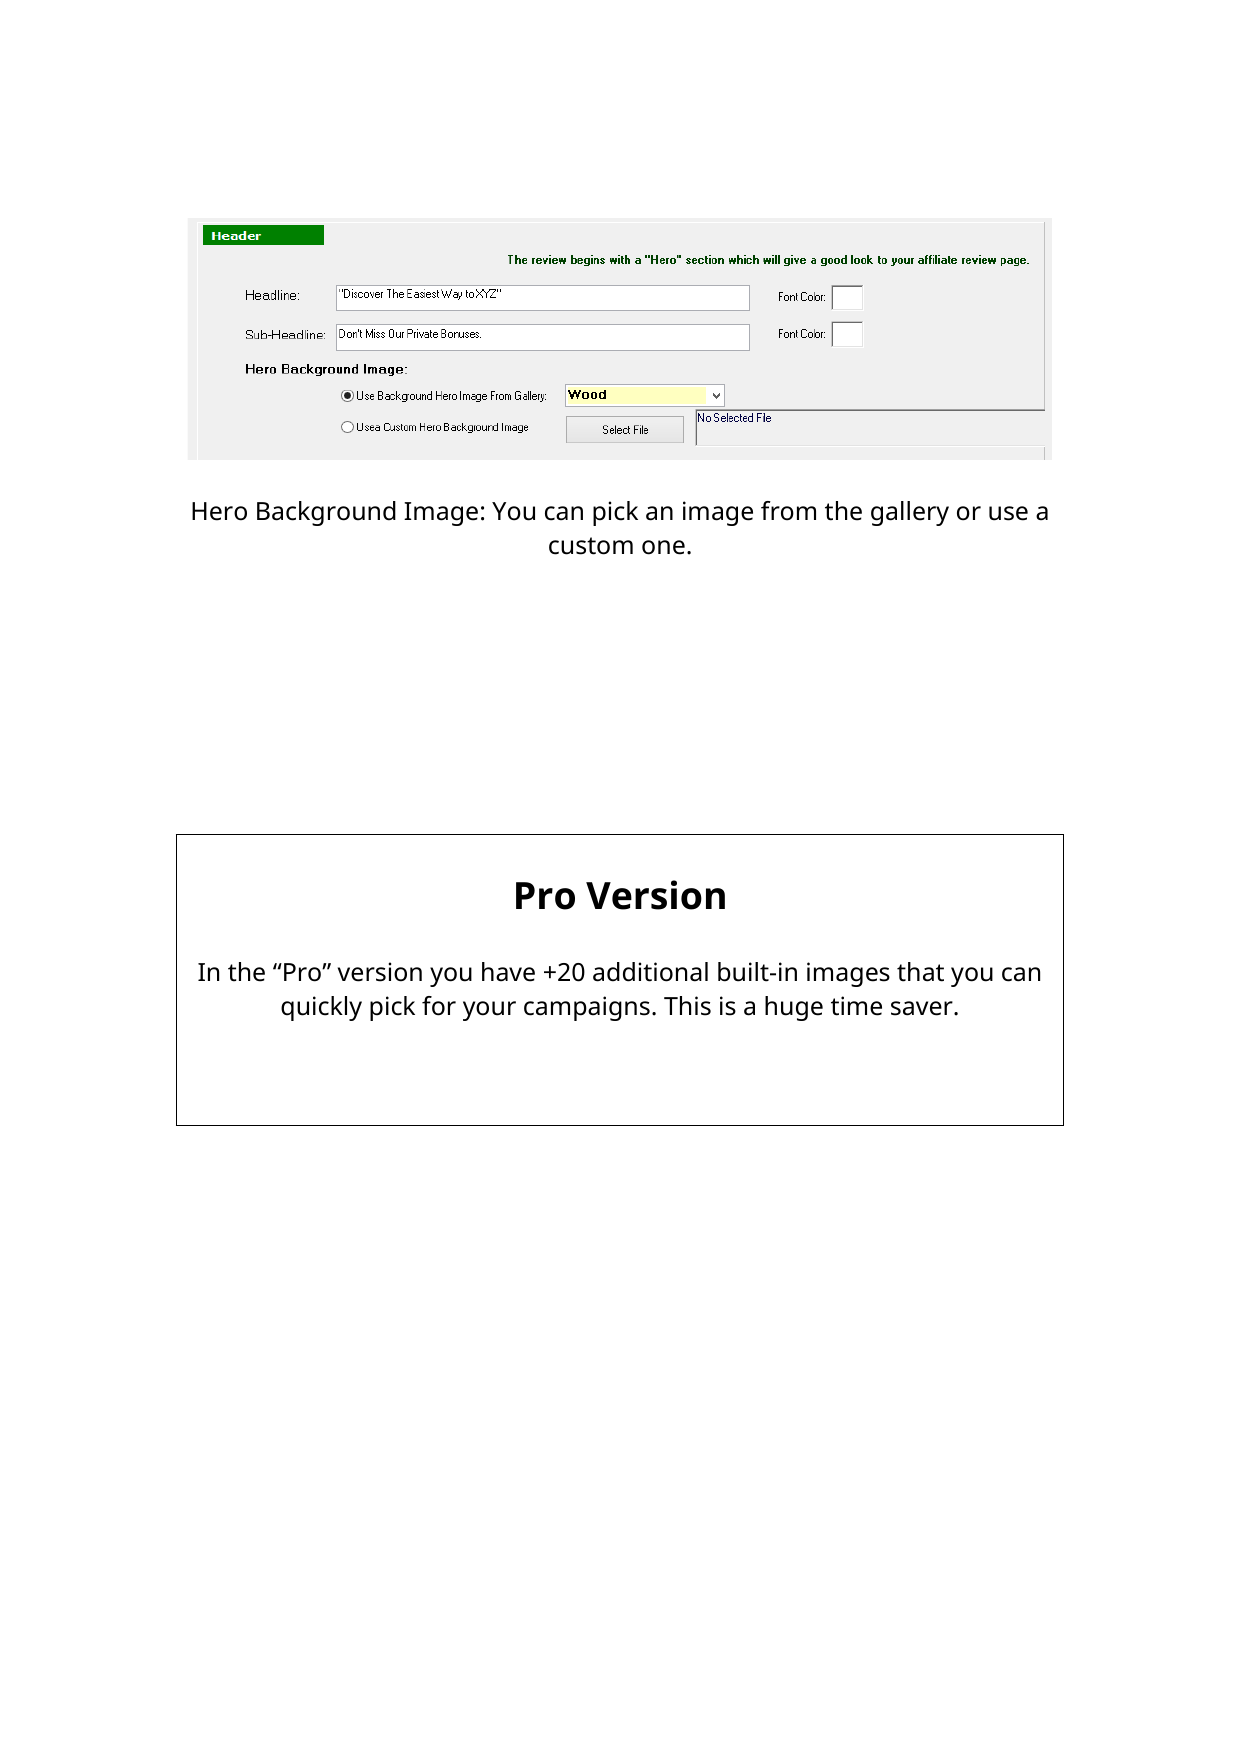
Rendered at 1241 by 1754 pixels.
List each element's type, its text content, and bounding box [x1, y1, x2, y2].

text Hero Background Image: You can pick an image from the gallery or use a custom one. [187, 494, 1053, 562]
table_header Pro Version In the “Pro” version you have +20 additional built-in images that you can quickly pick for your campaigns. This is a huge time saver. [177, 835, 1063, 1125]
picture [187, 218, 1052, 460]
